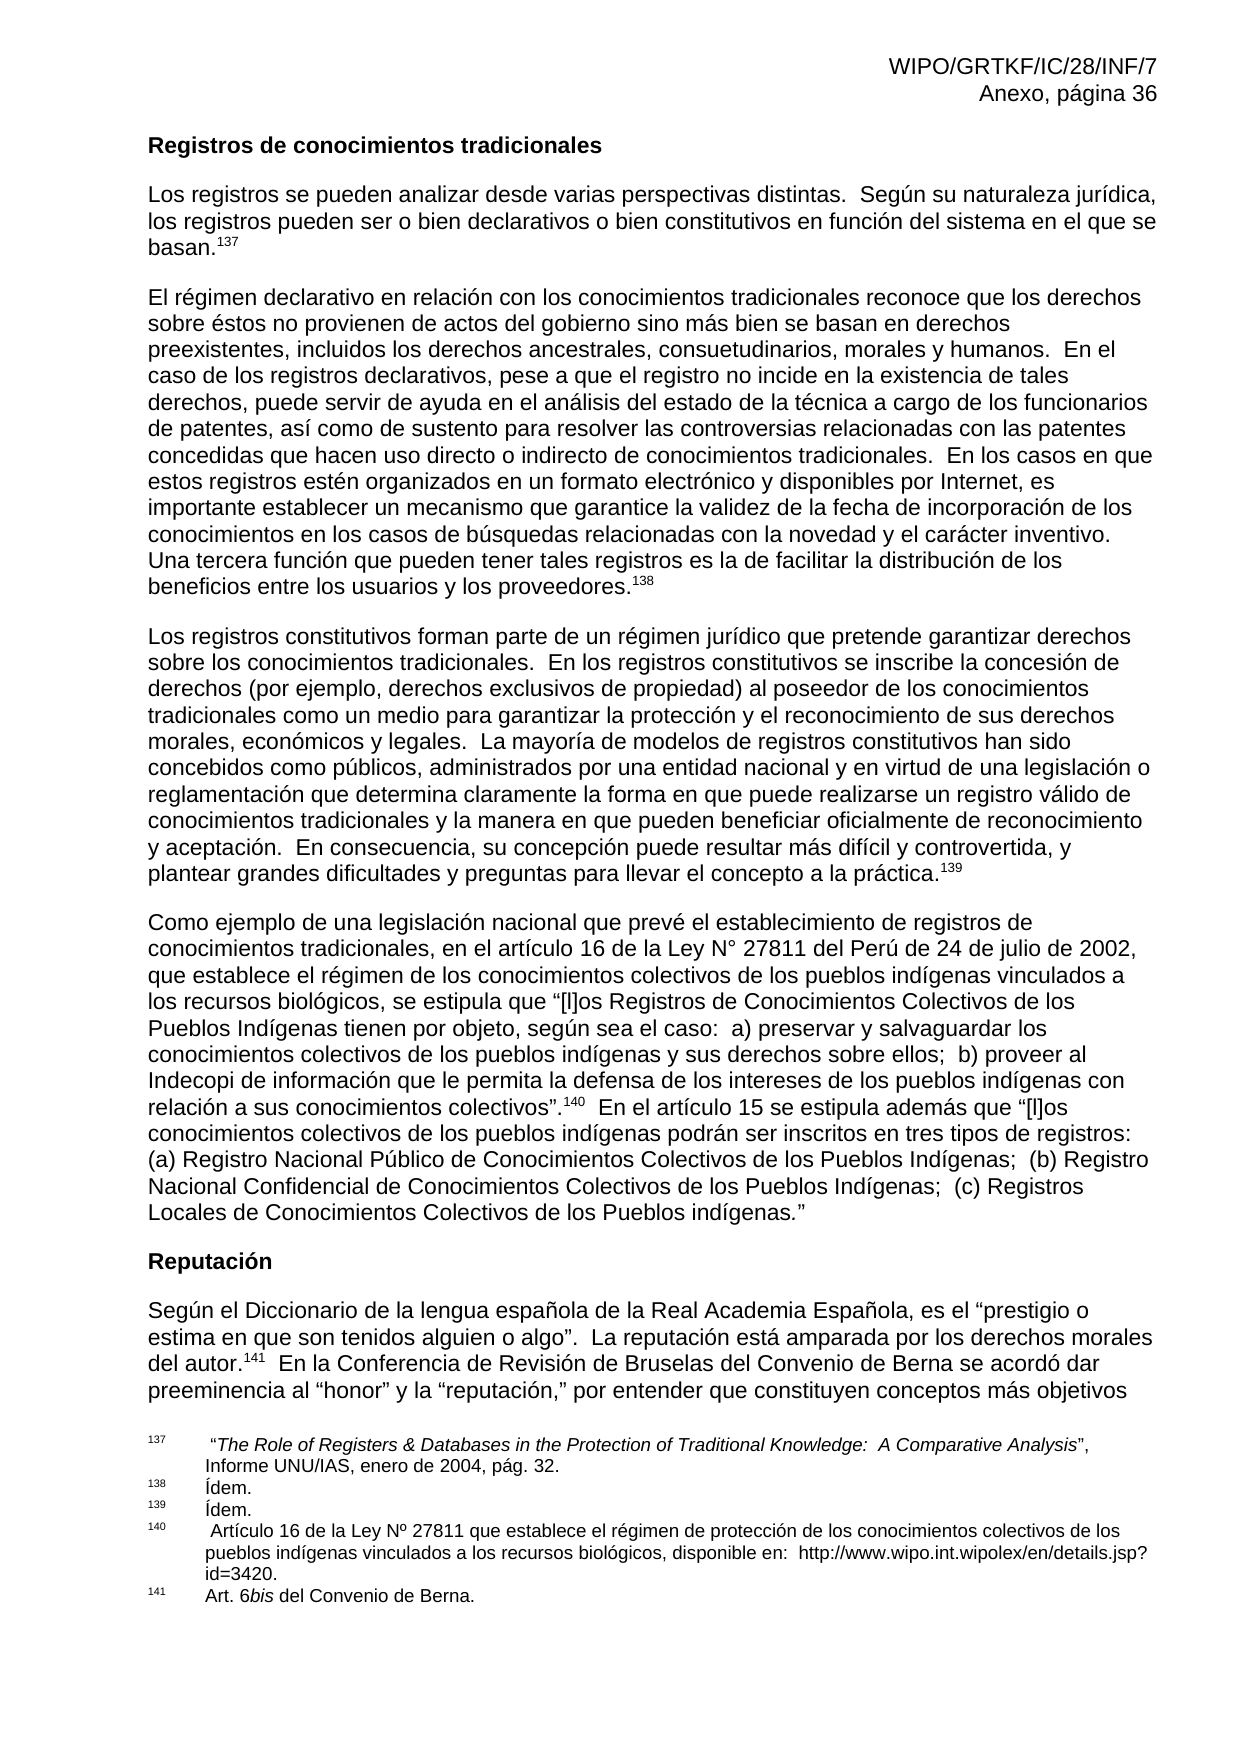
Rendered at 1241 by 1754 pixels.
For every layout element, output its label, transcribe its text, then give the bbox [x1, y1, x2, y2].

list Registros de conocimientos tradicionales [148, 132, 1157, 158]
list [148, 1297, 1157, 1403]
list El régimen declarativo en relación con los conocimientos tradicionales reconoce que los derechos sobre éstos no provienen de actos del gobierno sino más bien se basan en derechos preexistentes, incluidos los derechos ancestrales, consuetudinarios, morales y humanos. En el caso de los registros declarativos, pese a que el registro no incide en la existencia de tales derechos, puede servir de ayuda en el análisis del estado de la técnica a cargo de los funcionarios de patentes, así como de sustento para resolver las controversias relacionadas con las patentes concedidas que hacen uso directo o indirecto de conocimientos tradicionales. En los casos en que estos registros estén organizados en un formato electrónico y disponibles por Internet, es importante establecer un mecanismo que garantice la validez de la fecha de incorporación de los conocimientos en los casos de búsquedas relacionadas con la novedad y el carácter inventivo. Una tercera función que pueden tener tales registros es la de facilitar la distribución de los beneficios entre los usuarios y los proveedores. [148, 283, 1157, 600]
list Reputación [148, 1248, 1157, 1274]
list Los registros constitutivos forman parte de un régimen jurídico que pretende garantizar derechos sobre los conocimientos tradicionales. En los registros constitutivos se inscribe la concesión de derechos (por ejemplo, derechos exclusivos de propiedad) al poseedor de los conocimientos tradicionales como un medio para garantizar la protección y el reconocimiento de sus derechos morales, económicos y legales. La mayoría de modelos de registros constitutivos han sido concebidos como públicos, administrados por una entidad nacional y en virtud de una legislación o reglamentación que determina claramente la forma en que puede realizarse un registro válido de conocimientos tradicionales y la manera en que pueden beneficiar oficialmente de reconocimiento y aceptación. En consecuencia, su concepción puede resultar más difícil y controvertida, y plantear grandes dificultades y preguntas para llevar el concepto a la práctica. [148, 623, 1157, 886]
list Como ejemplo de una legislación nacional que prevé el establecimiento de registros de conocimientos tradicionales, en el artículo 16 de la Ley N° 27811 del Perú de 24 de julio de 2002, que establece el régimen de los conocimientos colectivos de los pueblos indígenas vinculados a los recursos biológicos, se estipula que “[l]os Registros de Conocimientos Colectivos de los Pueblos Indígenas tienen por objeto, según sea el caso: a) preservar y salvaguardar los conocimientos colectivos de los pueblos indígenas y sus derechos sobre ellos; b) proveer al Indecopi de información que le permita la defensa de los intereses de los pueblos indígenas con relación a sus conocimientos colectivos”. En el artículo 15 se estipula además que “[l]os conocimientos colectivos de los pueblos indígenas podrán ser inscritos en tres tipos de registros: (a) Registro Nacional Público de Conocimientos Colectivos de los Pueblos Indígenas; (b) Registro Nacional Confidencial de Conocimientos Colectivos de los Pueblos Indígenas; (c) Registros Locales de Conocimientos Colectivos de los Pueblos indígenas.” [148, 909, 1157, 1225]
list Los registros se pueden analizar desde varias perspectivas distintas. Según su naturaleza jurídica, los registros pueden ser o bien declarativos o bien constitutivos en función del sistema en el que se basan. [148, 181, 1157, 261]
